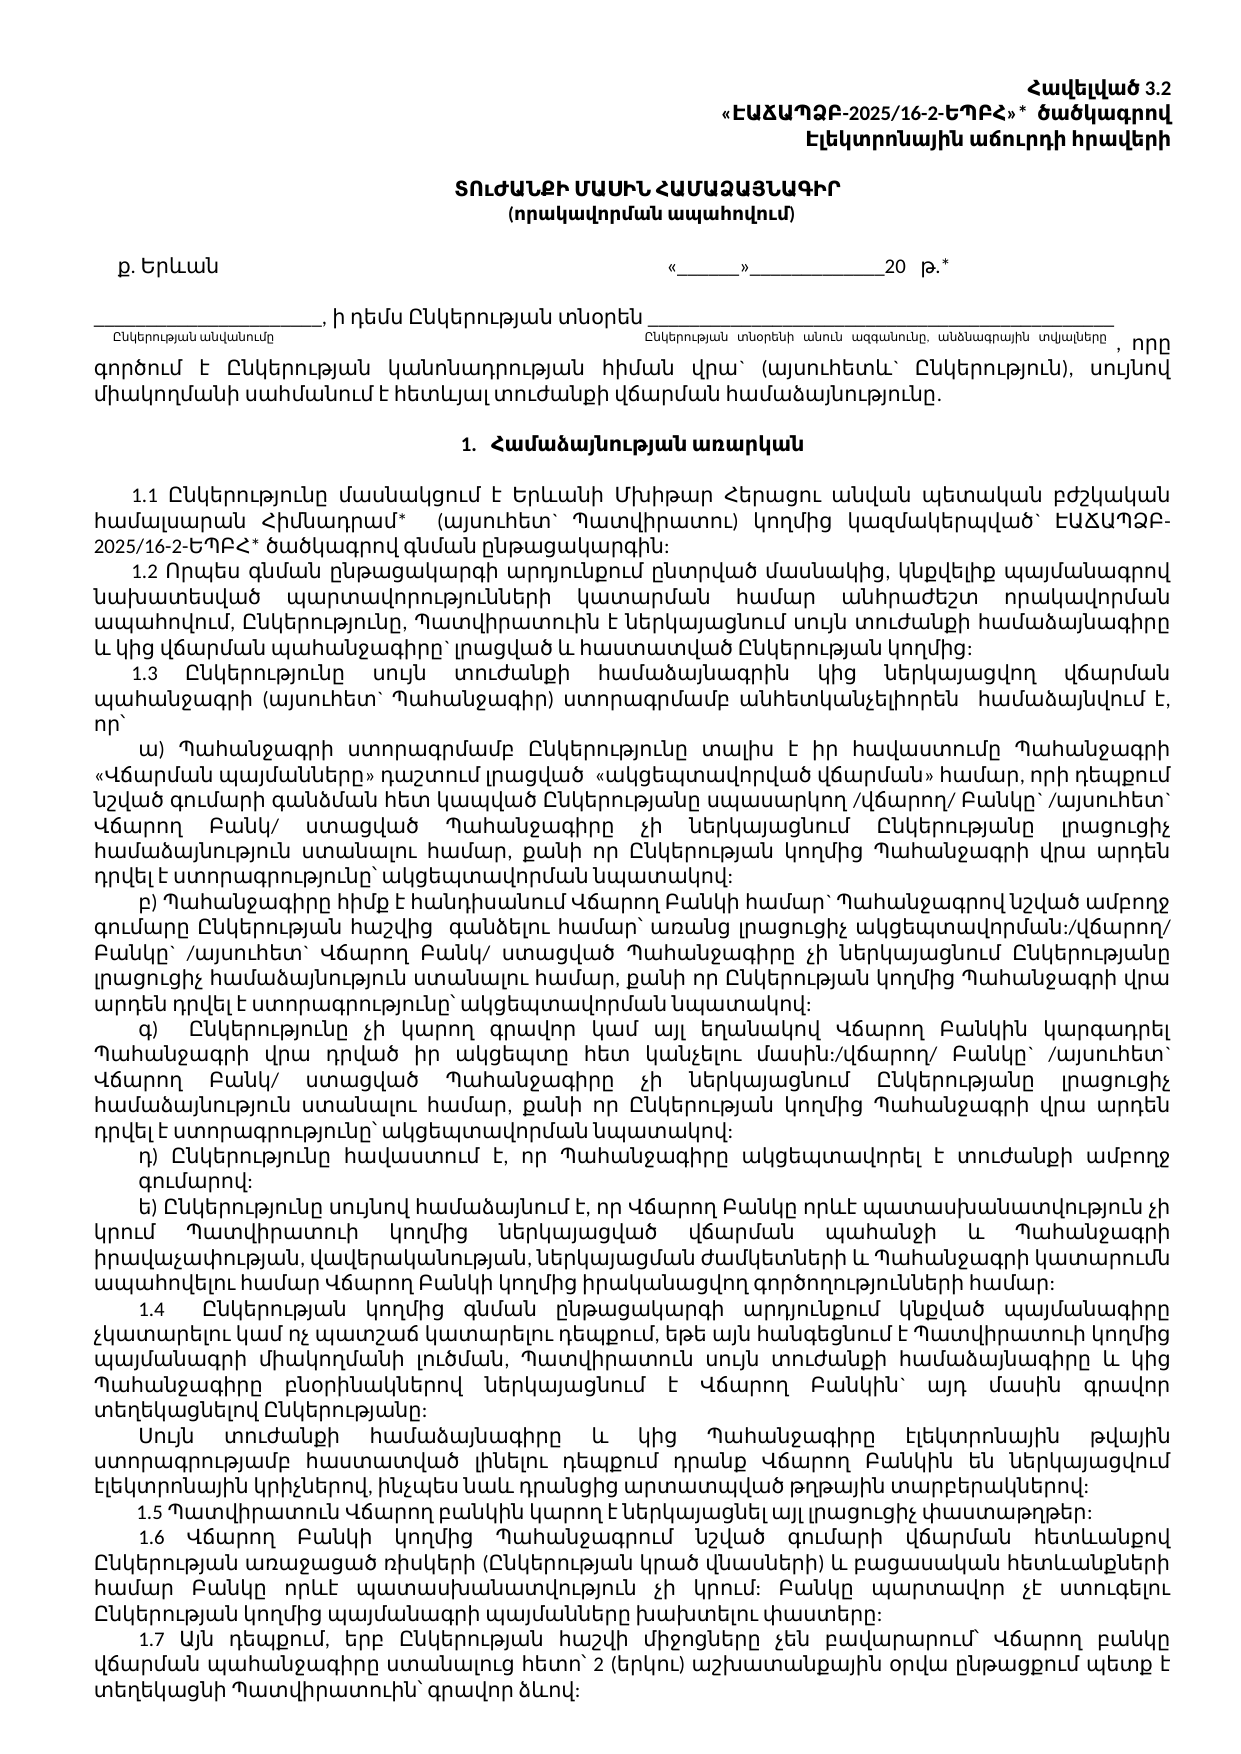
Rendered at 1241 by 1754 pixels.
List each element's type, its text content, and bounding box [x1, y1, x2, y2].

text (որակավորման ապահովում) [94, 202, 1171, 225]
text Հավելված 3.2 [94, 75, 1171, 100]
text 1.2 Որպես գնման ընթացակարգի արդյունքում ընտրված մասնակից, կնքվելիք պայմանագրով նախատեսված պարտավորությունների կատարման համար անհրաժեշտ որակավորման ապահովում, Ընկերությունը, Պատվիրատուին է ներկայացնում սույն տուժանքի համաձայնագիրը և կից վճարման պահանջագիրը` լրացված և հաստատված Ընկերության կողմից: [94, 559, 1171, 660]
text 1.7 Այն դեպքում, երբ Ընկերության հաշվի միջոցները չեն բավարարում՝ Վճարող բանկը վճարման պահանջագիրը ստանալուց հետո՝ 2 (երկու) աշխատանքային օրվա ընթացքում պետք է տեղեկացնի Պատվիրատուին՝ գրավոր ձևով: [94, 1626, 1171, 1702]
text 1.4 Ընկերության կողմից գնման ընթացակարգի արդյունքում կնքված պայմանագիրը չկատարելու կամ ոչ պատշաճ կատարելու դեպքում, եթե այն հանգեցնում է Պատվիրատուի կողմից պայմանագրի միակողմանի լուծման, Պատվիրատուն սույն տուժանքի համաձայնագիրը և կից Պահանջագիրը բնօրինակներով ներկայացնում է Վճարող Բանկին` այդ մասին գրավոր տեղեկացնելով Ընկերությանը: [94, 1296, 1171, 1423]
text 1.6 Վճարող Բանկի կողմից Պահանջագրում նշված գումարի վճարման հետևանքով Ընկերության առաջացած ռիսկերի (Ընկերության կրած վնասների) և բացասական հետևանքների համար Բանկը որևէ պատասխանատվություն չի կրում: Բանկը պարտավոր չէ ստուգելու Ընկերության կողմից պայմանագրի պայմանները խախտելու փաստերը: [94, 1524, 1171, 1626]
text 1.3 Ընկերությունը սույն տուժանքի համաձայնագրին կից ներկայացվող վճարման պահանջագրի (այսուհետ` Պահանջագիր) ստորագրմամբ անհետկանչելիորեն համաձայնվում է, որ՝ [94, 660, 1171, 737]
text դ) Ընկերությունը հավաստում է, որ Պահանջագիրը ակցեպտավորել է տուժանքի ամբողջ գումարով: [138, 1143, 1171, 1194]
text ՏՈւԺԱՆՔԻ ՄԱՍԻՆ ՀԱՄԱՁԱՅՆԱԳԻՐ [94, 177, 1171, 202]
text ք. Երևան «______»_____________20 թ.* [94, 254, 1171, 279]
text 1.1 Ընկերությունը մասնակցում է Երևանի Մխիթար Հերացու անվան պետական բժշկական համալսարան Հիմնադրամ* (այսուհետ` Պատվիրատու) կողմից կազմակերպված` ԷԱՃԱՊՁԲ-2025/16-2-ԵՊԲՀ* ծածկագրով գնման ընթացակարգին: [94, 482, 1171, 559]
text 1. Համաձայնության առարկան [94, 432, 1171, 457]
text 1.5 Պատվիրատուն Վճարող բանկին կարող է ներկայացնել այլ լրացուցիչ փաստաթղթեր: [94, 1499, 1171, 1524]
text գ) Ընկերությունը չի կարող գրավոր կամ այլ եղանակով Վճարող Բանկին կարգադրել Պահանջագրի վրա դրված իր ակցեպտը հետ կանչելու մասին:/վճարող/ Բանկը` /այսուհետ` Վճարող Բանկ/ ստացված Պահանջագիրը չի ներկայացնում Ընկերությանը լրացուցիչ համաձայնություն ստանալու համար, քանի որ Ընկերության կողմից Պահանջագրի վրա արդեն դրվել է ստորագրությունը՝ ակցեպտավորման նպատակով: [94, 1016, 1171, 1143]
text ______________________, ի դեմս Ընկերության տնօրեն _____________________________________________ [94, 304, 1171, 330]
text բ) Պահանջագիրը հիմք է հանդիսանում Վճարող Բանկի համար` Պահանջագրով նշված ամբողջ գումարը Ընկերության հաշվից գանձելու համար՝ առանց լրացուցիչ ակցեպտավորման:/վճարող/ Բանկը` /այսուհետ` Վճարող Բանկ/ ստացված Պահանջագիրը չի ներկայացնում Ընկերությանը լրացուցիչ համաձայնություն ստանալու համար, քանի որ Ընկերության կողմից Պահանջագրի վրա արդեն դրվել է ստորագրությունը՝ ակցեպտավորման նպատակով: [94, 889, 1171, 1016]
text «ԷԱՃԱՊՁԲ-2025/16-2-ԵՊԲՀ»* ծածկագրով [94, 100, 1171, 126]
text ե) Ընկերությունը սույնով համաձայնում է, որ Վճարող Բանկը որևէ պատասխանատվություն չի կրում Պատվիրատուի կողմից ներկայացված վճարման պահանջի և Պահանջագրի իրավաչափության, վավերականության, ներկայացման ժամկետների և Պահանջագրի կատարումն ապահովելու համար Վճարող Բանկի կողմից իրականացվող գործողությունների համար: [94, 1194, 1171, 1296]
text Էլեկտրոնային աճուրդի հրավերի [94, 126, 1171, 151]
text Սույն տուժանքի համաձայնագիրը և կից Պահանջագիրը էլեկտրոնային թվային ստորագրությամբ հաստատված լինելու դեպքում դրանք Վճարող Բանկին են ներկայացվում էլեկտրոնային կրիչներով, ինչպես նաև դրանցից արտատպված թղթային տարբերակներով: [94, 1423, 1171, 1499]
text Ընկերության անվանումը Ընկերության տնօրենի անուն ազգանունը, անձնագրային տվյալները , որը գործում է Ընկերության կանոնադրության հիման վրա` (այսուհետև` Ընկերություն), սույնով միակողմանի սահմանում է հետևյալ տուժանքի վճարման համաձայնությունը. [94, 330, 1171, 406]
text ա) Պահանջագրի ստորագրմամբ Ընկերությունը տալիս է իր հավաստումը Պահանջագրի «Վճարման պայմանները» դաշտում լրացված «ակցեպտավորված վճարման» համար, որի դեպքում նշված գումարի գանձման հետ կապված Ընկերությանը սպասարկող /վճարող/ Բանկը` /այսուհետ` Վճարող Բանկ/ ստացված Պահանջագիրը չի ներկայացնում Ընկերությանը լրացուցիչ համաձայնություն ստանալու համար, քանի որ Ընկերության կողմից Պահանջագրի վրա արդեն դրվել է ստորագրությունը՝ ակցեպտավորման նպատակով: [94, 737, 1171, 889]
